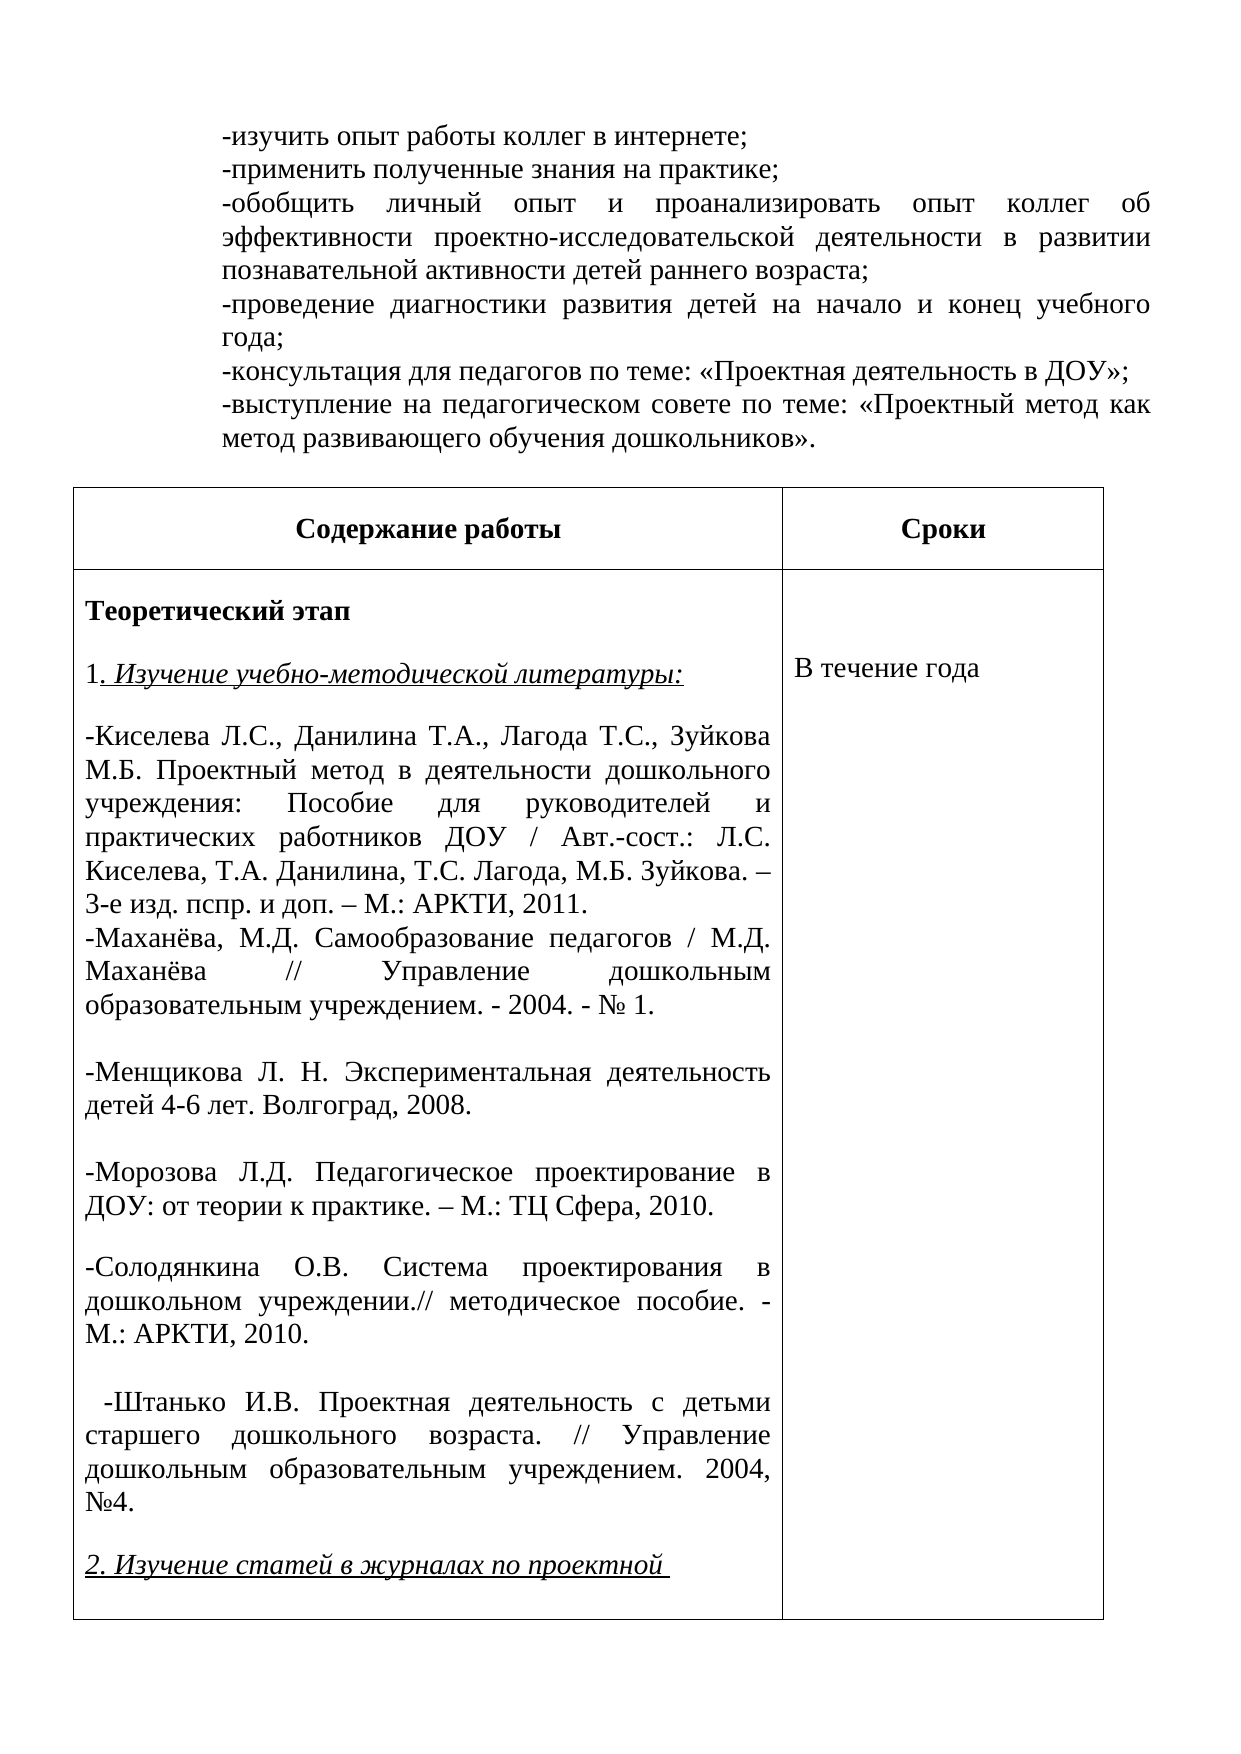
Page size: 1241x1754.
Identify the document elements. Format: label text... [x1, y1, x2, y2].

table_header Содержание работы [74, 488, 782, 568]
table_header Сроки [783, 488, 1103, 568]
text -обобщить личный опыт и проанализировать опыт коллег об эффективности проектно-исследовательской деятельности в развитии познавательной активности детей раннего возраста; [222, 185, 1152, 286]
text -применить полученные знания на практике; [222, 152, 1152, 185]
text -консультация для педагогов по теме: «Проектная деятельность в ДОУ»; [222, 353, 1152, 386]
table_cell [783, 570, 1103, 1619]
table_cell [74, 570, 782, 1619]
text -изучить опыт работы коллег в интернете; [222, 118, 1152, 152]
text -выступление на педагогическом совете по теме: «Проектный метод как метод развивающего обучения дошкольников». [222, 386, 1152, 453]
text -проведение диагностики развития детей на начало и конец учебного года; [222, 286, 1152, 353]
